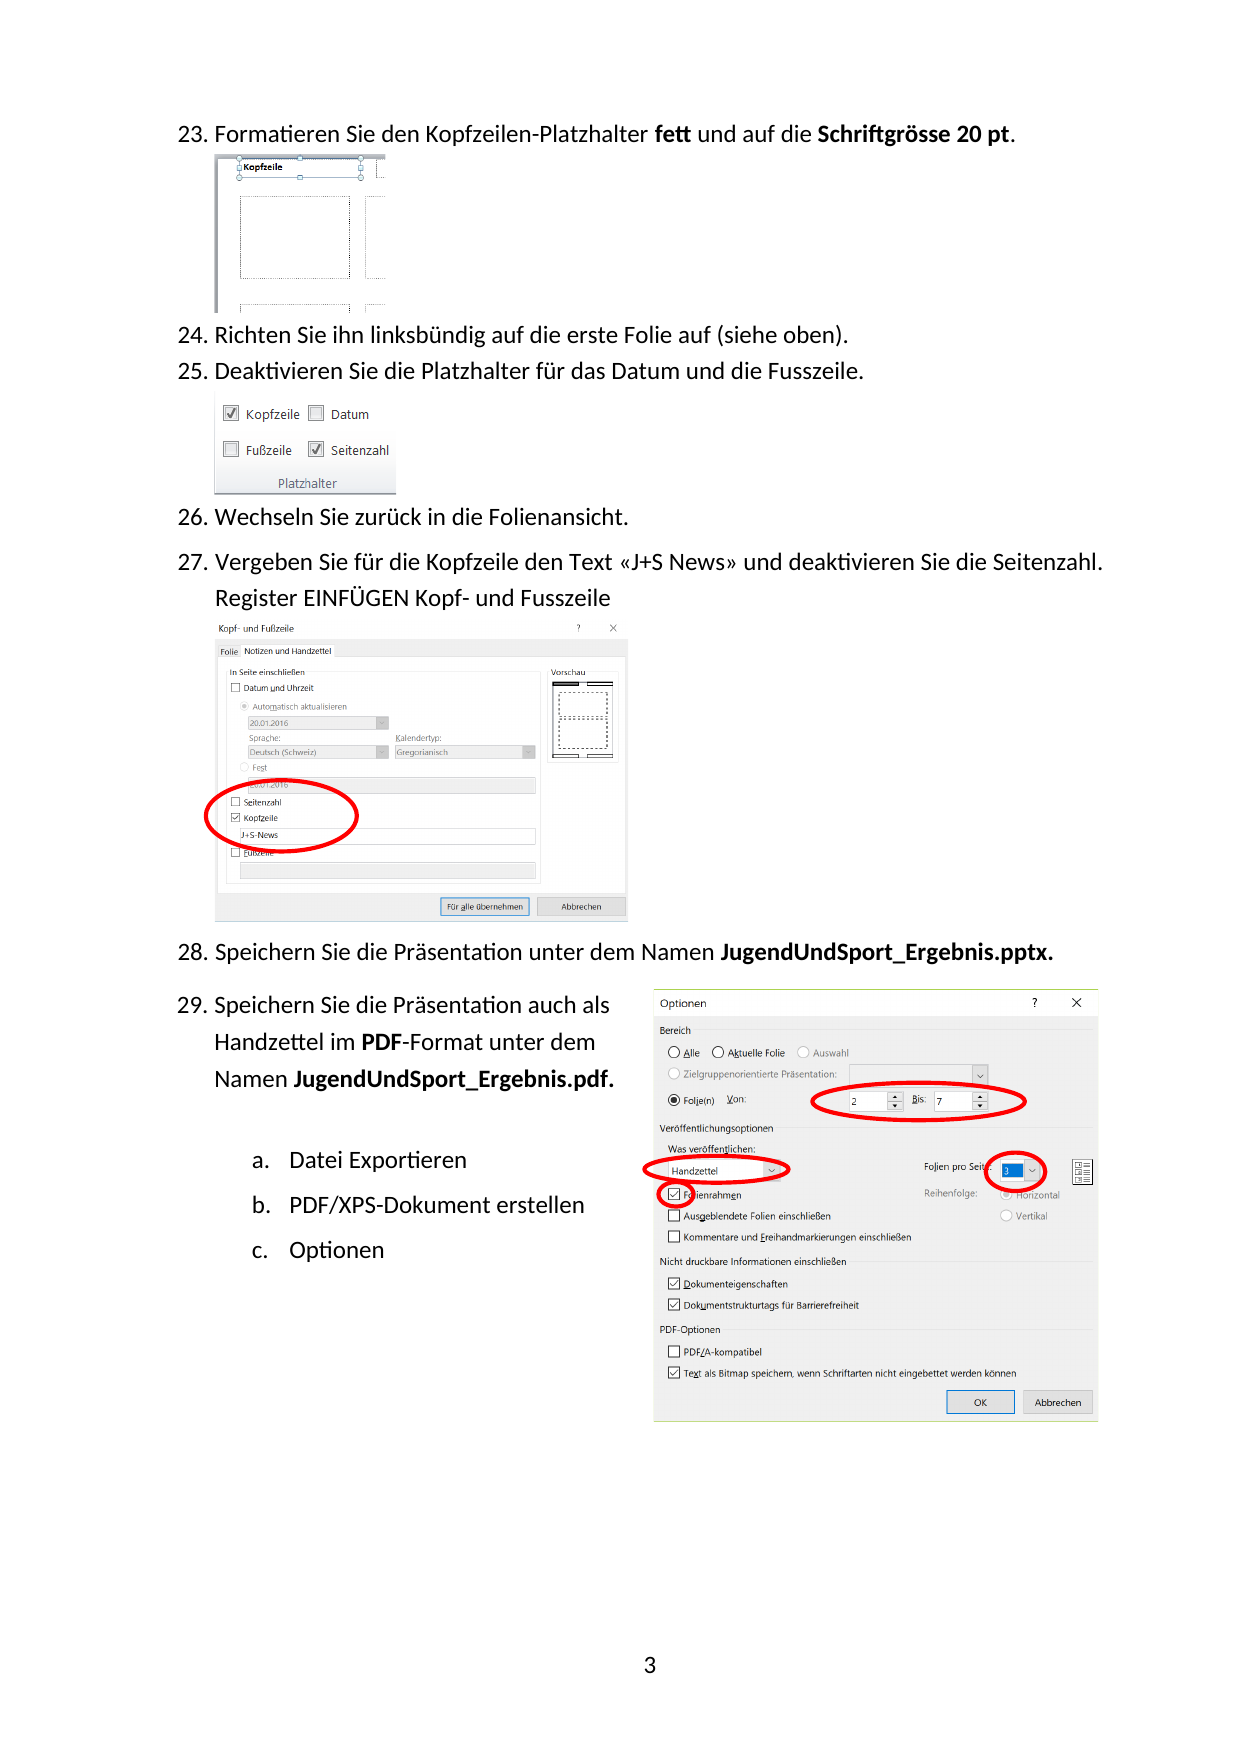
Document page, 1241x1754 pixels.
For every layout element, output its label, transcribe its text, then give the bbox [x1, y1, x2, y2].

picture [661, 1185, 691, 1204]
list Speichern Sie die Präsentation unter dem Namen JugendUndSport_Ergebnis.pptx. [177, 936, 1122, 967]
list Deaktivieren Sie die Platzhalter für das Datum und die Fusszeile. [177, 355, 1122, 495]
list Formatieren Sie den Kopfzeilen-Platzhalter fett und auf die Schriftgrösse 20 pt. [177, 118, 1122, 313]
list Wechseln Sie zurück in die Folienansicht. [177, 501, 1122, 532]
table_header Speichern Sie die Präsentation auch als Handzettel im PDF-Format unter dem Namen JugendUndSport_Ergebnis.pdf. Datei Exportieren PDF/XPS-Dokument erstellen Optionen [165, 981, 642, 1436]
picture [653, 1158, 785, 1180]
list Richten Sie ihn linksbündig auf die erste Folie auf (siehe oben). [177, 319, 1122, 349]
picture [214, 619, 629, 922]
picture [214, 783, 354, 849]
picture [653, 989, 1099, 1422]
table_header [643, 981, 1122, 1436]
